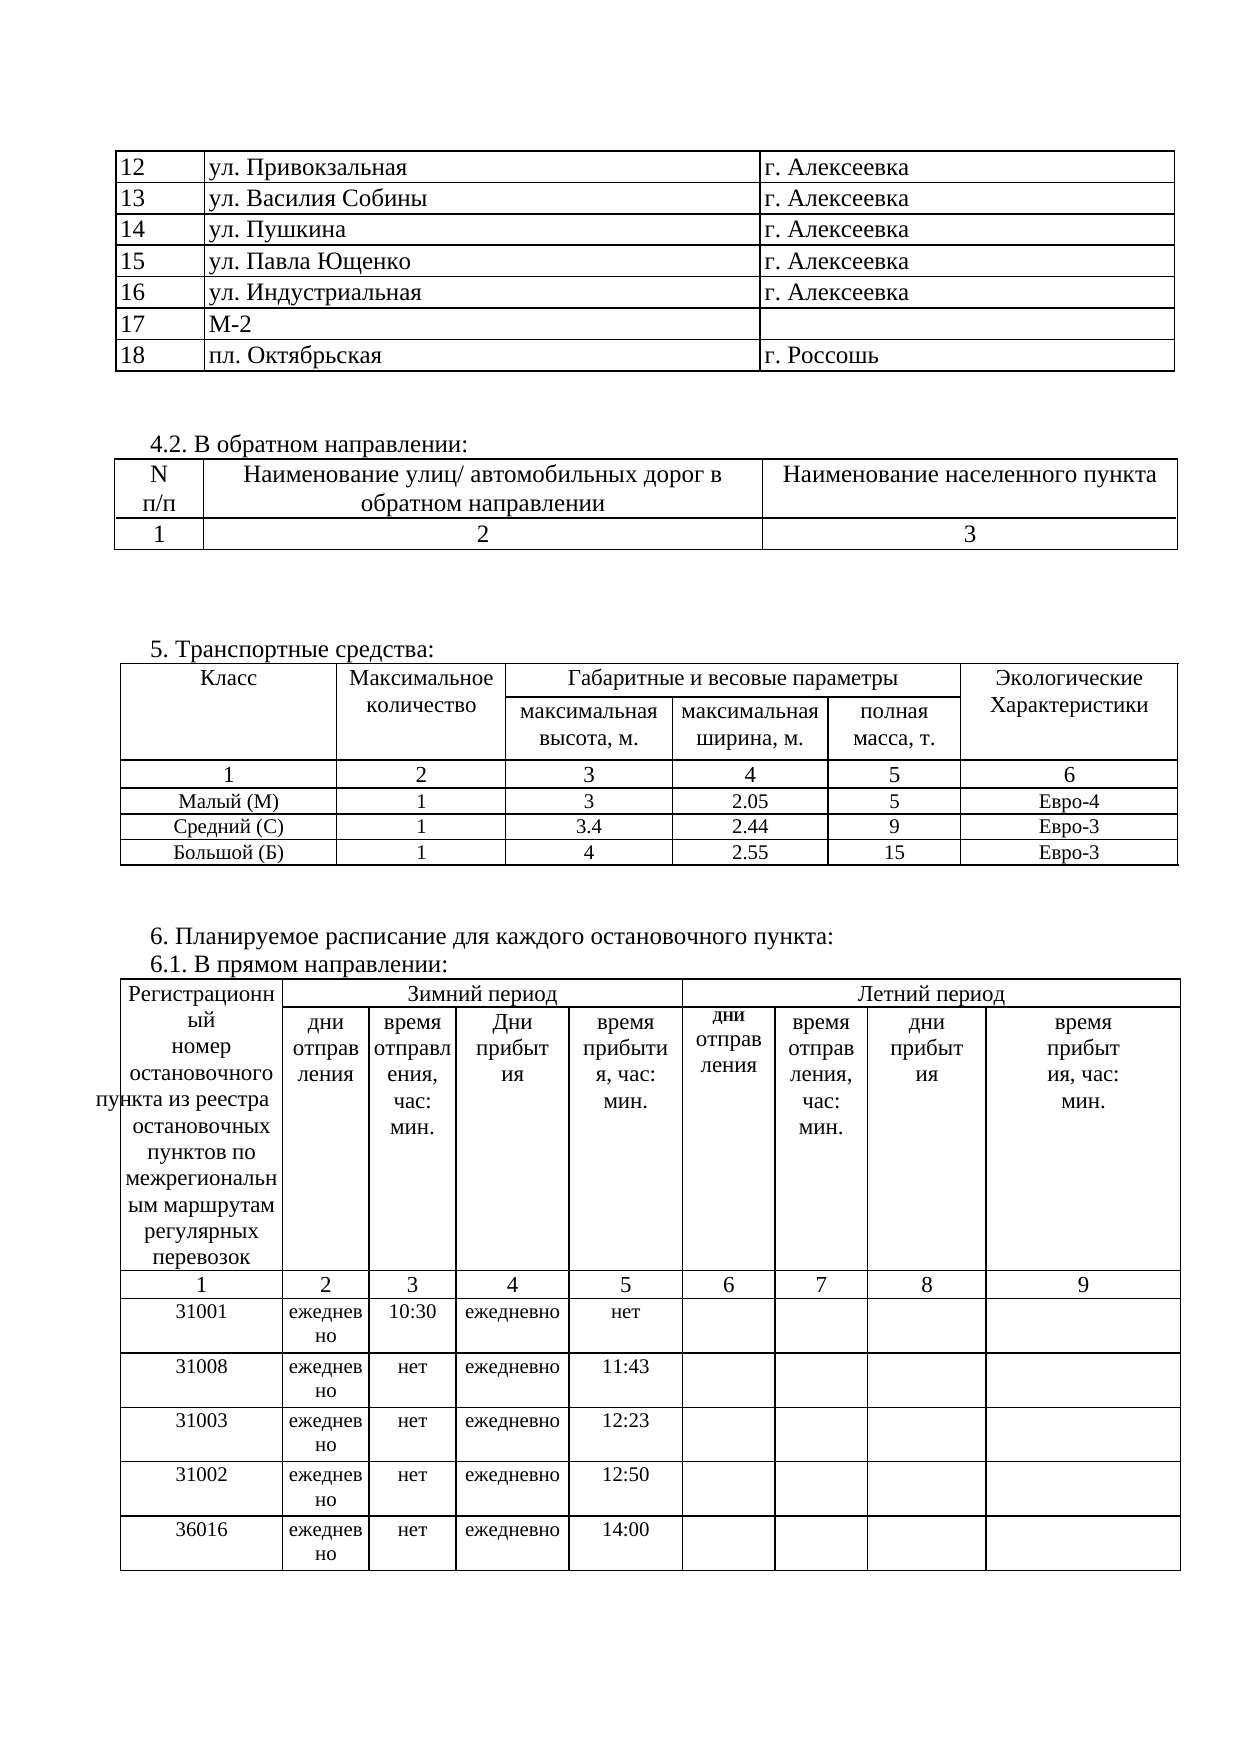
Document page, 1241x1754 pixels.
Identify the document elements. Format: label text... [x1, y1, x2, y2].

table_cell Большой (Б) [121, 840, 336, 864]
table_cell 4 [457, 1271, 568, 1298]
table_cell дни прибыт ия [868, 1008, 985, 1270]
table_cell [868, 1354, 985, 1406]
table_cell [683, 1354, 774, 1406]
table_header Наименование улиц/ автомобильных дорог в обратном направлении [204, 460, 762, 517]
table_header Экологические Характеристики [961, 664, 1177, 759]
table_cell 3 [506, 789, 672, 813]
table_cell [868, 1299, 985, 1352]
table_cell ежедневно [457, 1354, 568, 1406]
table_header Летний период [683, 980, 1180, 1006]
table_cell 31001 [121, 1299, 282, 1352]
table_cell полная масса, т. [829, 698, 960, 759]
table_cell 2.55 [673, 840, 827, 864]
table_cell [776, 1462, 867, 1515]
table_cell ежедневно [457, 1517, 568, 1569]
table_cell 14 [117, 215, 204, 244]
table_cell ежедневно [457, 1299, 568, 1352]
table_cell 1 [121, 1271, 282, 1298]
table_cell нет [570, 1299, 682, 1352]
table_cell Дни прибыт ия [457, 1008, 568, 1270]
table_cell [683, 1408, 774, 1461]
table_header Наименование населенного пункта [763, 460, 1177, 517]
table_cell время прибыти я, час: мин. [570, 1008, 682, 1270]
table_cell нет [370, 1354, 455, 1406]
table_cell 11:43 [570, 1354, 682, 1406]
table_cell дни отправ ления [283, 1008, 368, 1270]
table_header Зимний период [283, 980, 682, 1006]
table_cell ул. Павла Ющенко [205, 246, 759, 276]
table_cell 15 [829, 840, 960, 864]
table_header Регистрационный номер остановочного пункта из реестра остановочных пунктов по межрегиональным маршрутам регулярных перевозок [121, 980, 282, 1270]
table_cell 12 [117, 152, 204, 181]
table_cell ежедневно [283, 1408, 368, 1461]
table_cell ежедневно [283, 1354, 368, 1406]
table_cell [868, 1462, 985, 1515]
table_cell Средний (С) [121, 815, 336, 838]
table_cell ежедневно [283, 1462, 368, 1515]
table_header N п/п [115, 460, 203, 517]
text 6. Планируемое расписание для каждого остановочного пункта: [150, 921, 1090, 949]
table_cell 6 [683, 1271, 774, 1298]
table_cell 2 [204, 519, 762, 548]
table_cell пл. Октябрьская [205, 340, 759, 370]
table_cell 3.4 [506, 815, 672, 838]
table_cell г. Алексеевка [761, 246, 1174, 276]
table_cell 9 [829, 815, 960, 838]
text 6.1. В прямом направлении: [150, 949, 1090, 978]
table_cell [761, 309, 1174, 339]
table_header Габаритные и весовые параметры [506, 664, 960, 696]
table_cell 2.44 [673, 815, 827, 838]
table_cell 1 [337, 840, 505, 864]
table_cell [776, 1299, 867, 1352]
table_cell [776, 1354, 867, 1406]
table_cell время прибыт ия, час: мин. [987, 1008, 1180, 1270]
table_cell 7 [776, 1271, 867, 1298]
table_cell ежедневно [457, 1462, 568, 1515]
table_cell 2.05 [673, 789, 827, 813]
table_cell нет [370, 1408, 455, 1461]
table_cell 3 [370, 1271, 455, 1298]
table_cell [683, 1299, 774, 1352]
table_cell Евро-3 [961, 815, 1177, 838]
table_cell 3 [763, 517, 1177, 548]
table_cell 1 [337, 815, 505, 838]
table_header Класс [121, 664, 336, 759]
table_cell 16 [117, 277, 204, 307]
table_cell М-2 [205, 309, 759, 339]
text 4.2. В обратном направлении: [150, 429, 1090, 458]
table_cell ул. Индустриальная [205, 277, 759, 307]
table_cell Евро-3 [961, 840, 1177, 864]
table_cell 9 [987, 1271, 1180, 1298]
text 5. Транспортные средства: [150, 634, 1090, 663]
table_cell [868, 1408, 985, 1461]
table_cell максимальная ширина, м. [673, 698, 827, 759]
table_cell [987, 1517, 1180, 1569]
table_cell 12:23 [570, 1408, 682, 1461]
table_cell 12:50 [570, 1462, 682, 1515]
table_cell г. Алексеевка [761, 215, 1174, 244]
table_cell [776, 1408, 867, 1461]
table_cell 2 [337, 761, 505, 787]
table_cell [683, 1517, 774, 1569]
table_cell время отправл ения, час: мин. [370, 1008, 455, 1270]
table_cell 31002 [121, 1462, 282, 1515]
table_cell нет [370, 1517, 455, 1569]
table_cell г. Россошь [761, 340, 1174, 370]
table_cell 1 [115, 518, 203, 548]
table_cell время отправ ления, час: мин. [776, 1008, 867, 1270]
table_cell [987, 1408, 1180, 1461]
table_header Максимальное количество [337, 664, 505, 759]
table_cell 5 [829, 761, 960, 787]
table_cell [987, 1354, 1180, 1406]
table_cell ул. Привокзальная [205, 152, 759, 181]
table_cell 31003 [121, 1408, 282, 1461]
table_cell ежедневно [283, 1517, 368, 1569]
table_cell ДНИ отправ ления [683, 1008, 774, 1270]
table_cell [868, 1517, 985, 1569]
table_cell ежедневно [457, 1408, 568, 1461]
table_cell 1 [337, 789, 505, 813]
table_cell [987, 1299, 1180, 1352]
table_cell [987, 1462, 1180, 1515]
table_cell 15 [117, 246, 204, 276]
table_cell 6 [961, 761, 1177, 787]
table_cell г. Алексеевка [761, 152, 1174, 181]
table_cell 18 [117, 340, 204, 370]
table_cell 14:00 [570, 1517, 682, 1569]
table_cell 5 [570, 1271, 682, 1298]
table_cell г. Алексеевка [761, 183, 1174, 213]
table_cell ул. Василия Собины [205, 183, 759, 213]
table_cell г. Алексеевка [761, 277, 1174, 307]
table_cell 5 [829, 789, 960, 813]
table_cell [683, 1462, 774, 1515]
table_cell Малый (М) [121, 789, 336, 813]
table_cell Евро-4 [961, 789, 1177, 813]
table_cell 13 [117, 183, 204, 213]
table_cell 4 [506, 840, 672, 864]
table_cell 17 [117, 309, 204, 339]
table_cell нет [370, 1462, 455, 1515]
table_cell 4 [673, 761, 827, 787]
table_cell ул. Пушкина [205, 215, 759, 244]
table_cell 2 [283, 1271, 368, 1298]
table_cell 3 [506, 761, 672, 787]
table_cell ежедневно [283, 1299, 368, 1352]
table_cell 10:30 [370, 1299, 455, 1352]
table_cell 8 [868, 1271, 985, 1298]
table_cell 31008 [121, 1354, 282, 1406]
table_cell 1 [121, 761, 336, 787]
table_cell максимальная высота, м. [506, 698, 672, 759]
table_cell [776, 1517, 867, 1569]
table_cell 36016 [121, 1517, 282, 1569]
